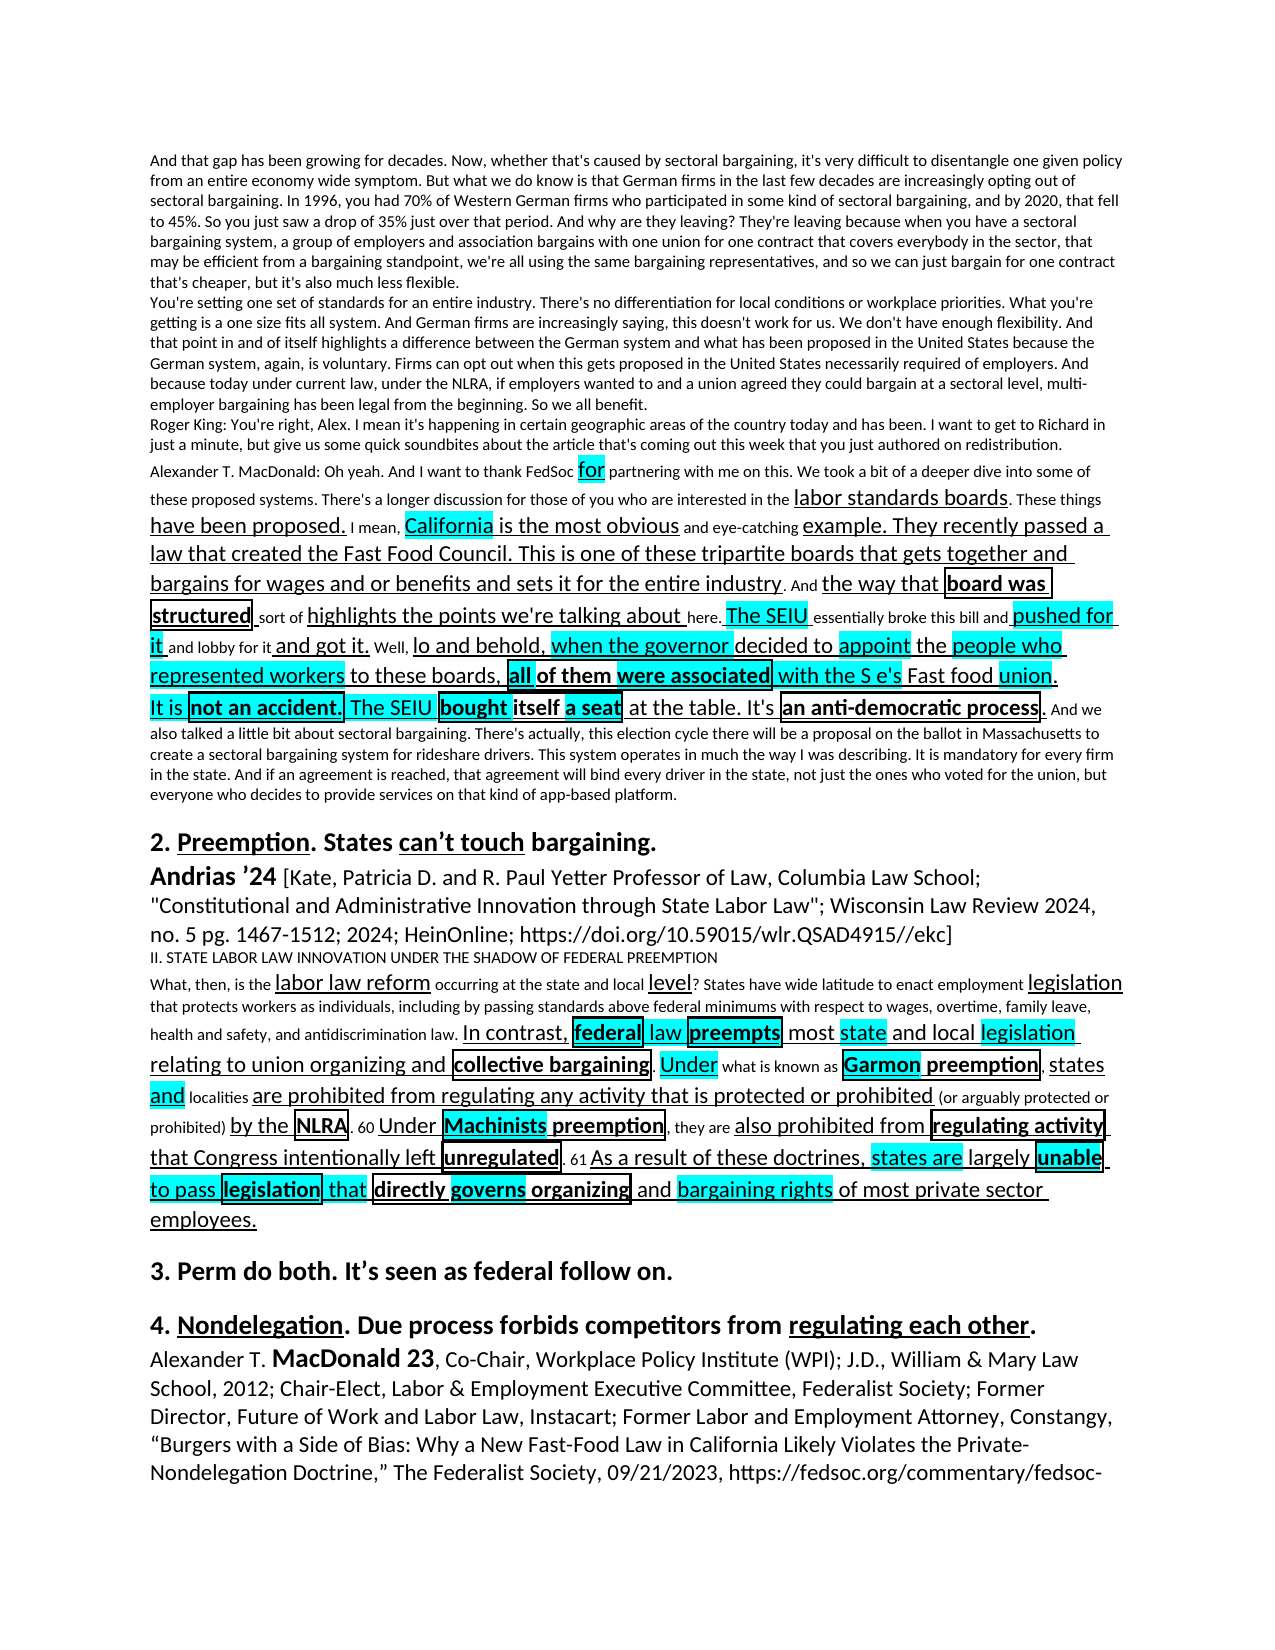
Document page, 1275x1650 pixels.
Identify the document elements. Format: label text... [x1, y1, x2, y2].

text You're setting one set of standards for an entire industry. There's no differentiation for local conditions or workplace priorities. What you're getting is a one size fits all system. And German firms are increasingly saying, this doesn't work for us. We don't have enough flexibility. And that point in and of itself highlights a difference between the German system and what has been proposed in the United States because the German system, again, is voluntary. Firms can opt out when this gets proposed in the United States necessarily required of employers. And because today under current law, under the NLRA, if employers wanted to and a union agreed they could bargain at a sectoral level, multi-employer bargaining has been legal from the beginning. So we all benefit. [150, 292, 1125, 414]
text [150, 1341, 1125, 1486]
subtitle 3. Perm do both. It’s seen as federal follow on. [150, 1254, 1125, 1287]
subtitle 4. Nondelegation. Due process forbids competitors from regulating each other. [150, 1308, 1125, 1341]
subtitle 2. Preemption. States can’t touch bargaining. [150, 826, 1125, 859]
text And that gap has been growing for decades. Now, whether that's caused by sectoral bargaining, it's very difficult to disentangle one given policy from an entire economy wide symptom. But what we do know is that German firms in the last few decades are increasingly opting out of sectoral bargaining. In 1996, you had 70% of Western German firms who participated in some kind of sectoral bargaining, and by 2020, that fell to 45%. So you just saw a drop of 35% just over that period. And why are they leaving? They're leaving because when you have a sectoral bargaining system, a group of employers and association bargains with one union for one contract that covers everybody in the sector, that may be efficient from a bargaining standpoint, we're all using the same bargaining representatives, and so we can just bargain for one contract that's cheaper, but it's also much less flexible. [150, 150, 1125, 292]
text II. STATE LABOR LAW INNOVATION UNDER THE SHADOW OF FEDERAL PREEMPTION [150, 948, 1125, 968]
text Andrias ’24 [Kate, Patricia D. and R. Paul Yetter Professor of Law, Columbia Law School; "Constitutional and Administrative Innovation through State Labor Law"; Wisconsin Law Review 2024, no. 5 pg. 1467-1512; 2024; HeinOnline; https://doi.org/10.59015/wlr.QSAD4915//ekc] [150, 859, 1125, 948]
text Roger King: You're right, Alex. I mean it's happening in certain geographic areas of the country today and has been. I want to get to Richard in just a minute, but give us some quick soundbites about the article that's coming out this week that you just authored on redistribution. [150, 414, 1125, 455]
text It is not an accident. The SEIU bought itself a seat at the table. It's an anti-democratic process. And we also talked a little bit about sectoral bargaining. There's actually, this election cycle there will be a proposal on the ballot in Massachusetts to create a sectoral bargaining system for rideshare drivers. This system operates in much the way I was describing. It is mandatory for every firm in the state. And if an agreement is reached, that agreement will bind every driver in the state, not just the ones who voted for the union, but everyone who decides to provide services on that kind of app-based platform. [150, 691, 1125, 805]
text What, then, is the labor law reform occurring at the state and local level? States have wide latitude to enact employment legislation that protects workers as individuals, including by passing standards above federal minimums with respect to wages, overtime, family leave, health and safety, and antidiscrimination law. In contrast, federal law preempts most state and local legislation relating to union organizing and collective bargaining. Under what is known as Garmon preemption, states and localities are prohibited from regulating any activity that is protected or prohibited (or arguably protected or prohibited) by the NLRA. 60 Under Machinists preemption, they are also prohibited from regulating activity that Congress intentionally left unregulated. 61 As a result of these doctrines, states are largely unable to pass legislation that directly governs organizing and bargaining rights of most private sector employees. [150, 968, 1125, 1233]
text Alexander T. MacDonald: Oh yeah. And I want to thank FedSoc for partnering with me on this. We took a bit of a deeper dive into some of these proposed systems. There's a longer discussion for those of you who are interested in the labor standards boards. These things have been proposed. I mean, California is the most obvious and eye-catching example. They recently passed a law that created the Fast Food Council. This is one of these tripartite boards that gets together and bargains for wages and or benefits and sets it for the entire industry. And the way that board was structured sort of highlights the points we're talking about here. The SEIU essentially broke this bill and pushed for it and lobby for it and got it. Well, lo and behold, when the governor decided to appoint the people who represented workers to these boards, all of them were associated with the S e's Fast food union. [150, 455, 1125, 691]
